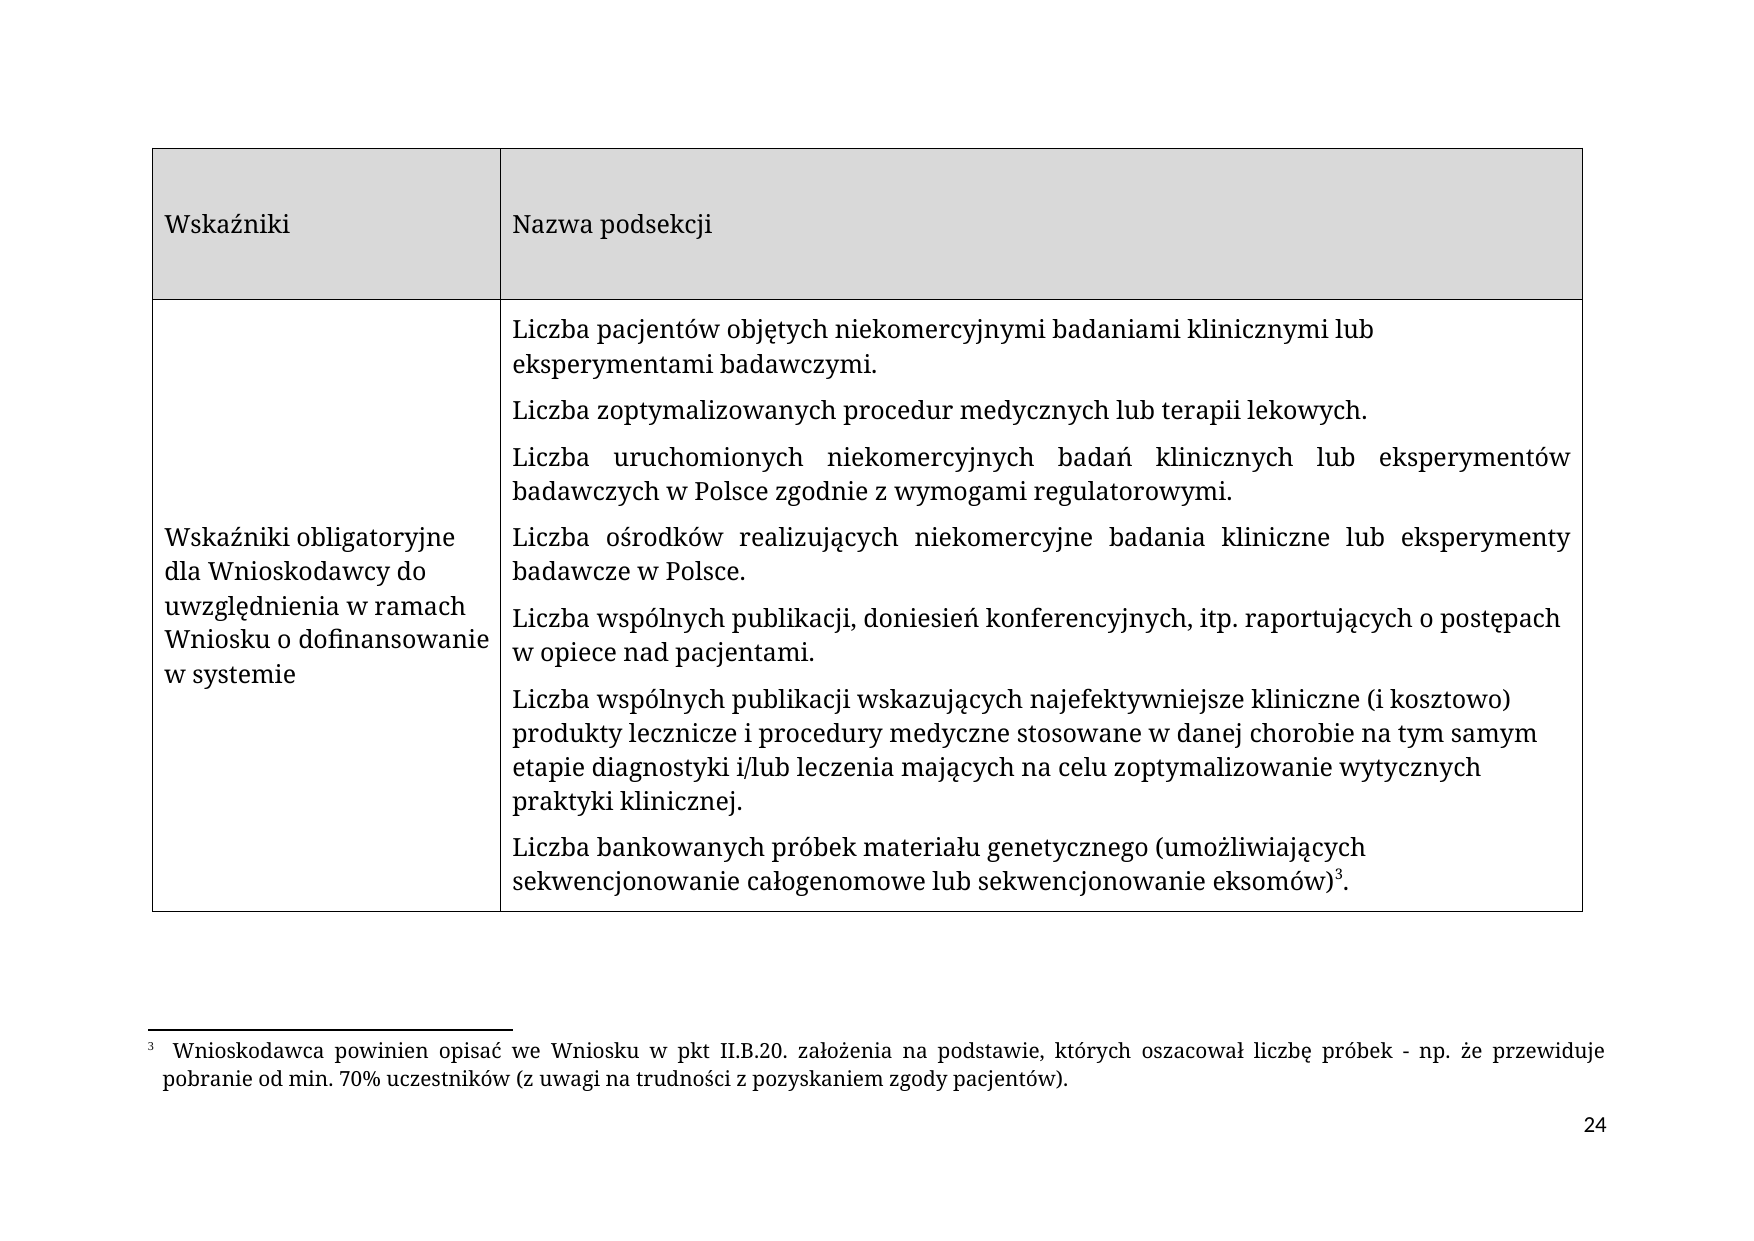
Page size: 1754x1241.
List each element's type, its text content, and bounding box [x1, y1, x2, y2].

table_header Wskaźniki [153, 149, 500, 299]
table_cell Liczba pacjentów objętych niekomercyjnymi badaniami klinicznymi lub eksperymentami badawczymi. Liczba zoptymalizowanych procedur medycznych lub terapii lekowych. Liczba uruchomionych niekomercyjnych badań klinicznych lub eksperymentów badawczych w Polsce zgodnie z wymogami regulatorowymi. Liczba ośrodków realizujących niekomercyjne badania kliniczne lub eksperymenty badawcze w Polsce. Liczba wspólnych publikacji, doniesień konferencyjnych, itp. raportujących o postępach w opiece nad pacjentami. Liczba wspólnych publikacji wskazujących najefektywniejsze kliniczne (i kosztowo) produkty lecznicze i procedury medyczne stosowane w danej chorobie na tym samym etapie diagnostyki i/lub leczenia mających na celu zoptymalizowanie wytycznych praktyki klinicznej. Liczba bankowanych próbek materiału genetycznego (umożliwiających sekwencjonowanie całogenomowe lub sekwencjonowanie eksomów). [501, 300, 1582, 911]
table_header Nazwa podsekcji [501, 149, 1582, 299]
table_cell Wskaźniki obligatoryjne dla Wnioskodawcy do uwzględnienia w ramach Wniosku o dofinansowanie w systemie [153, 300, 500, 911]
